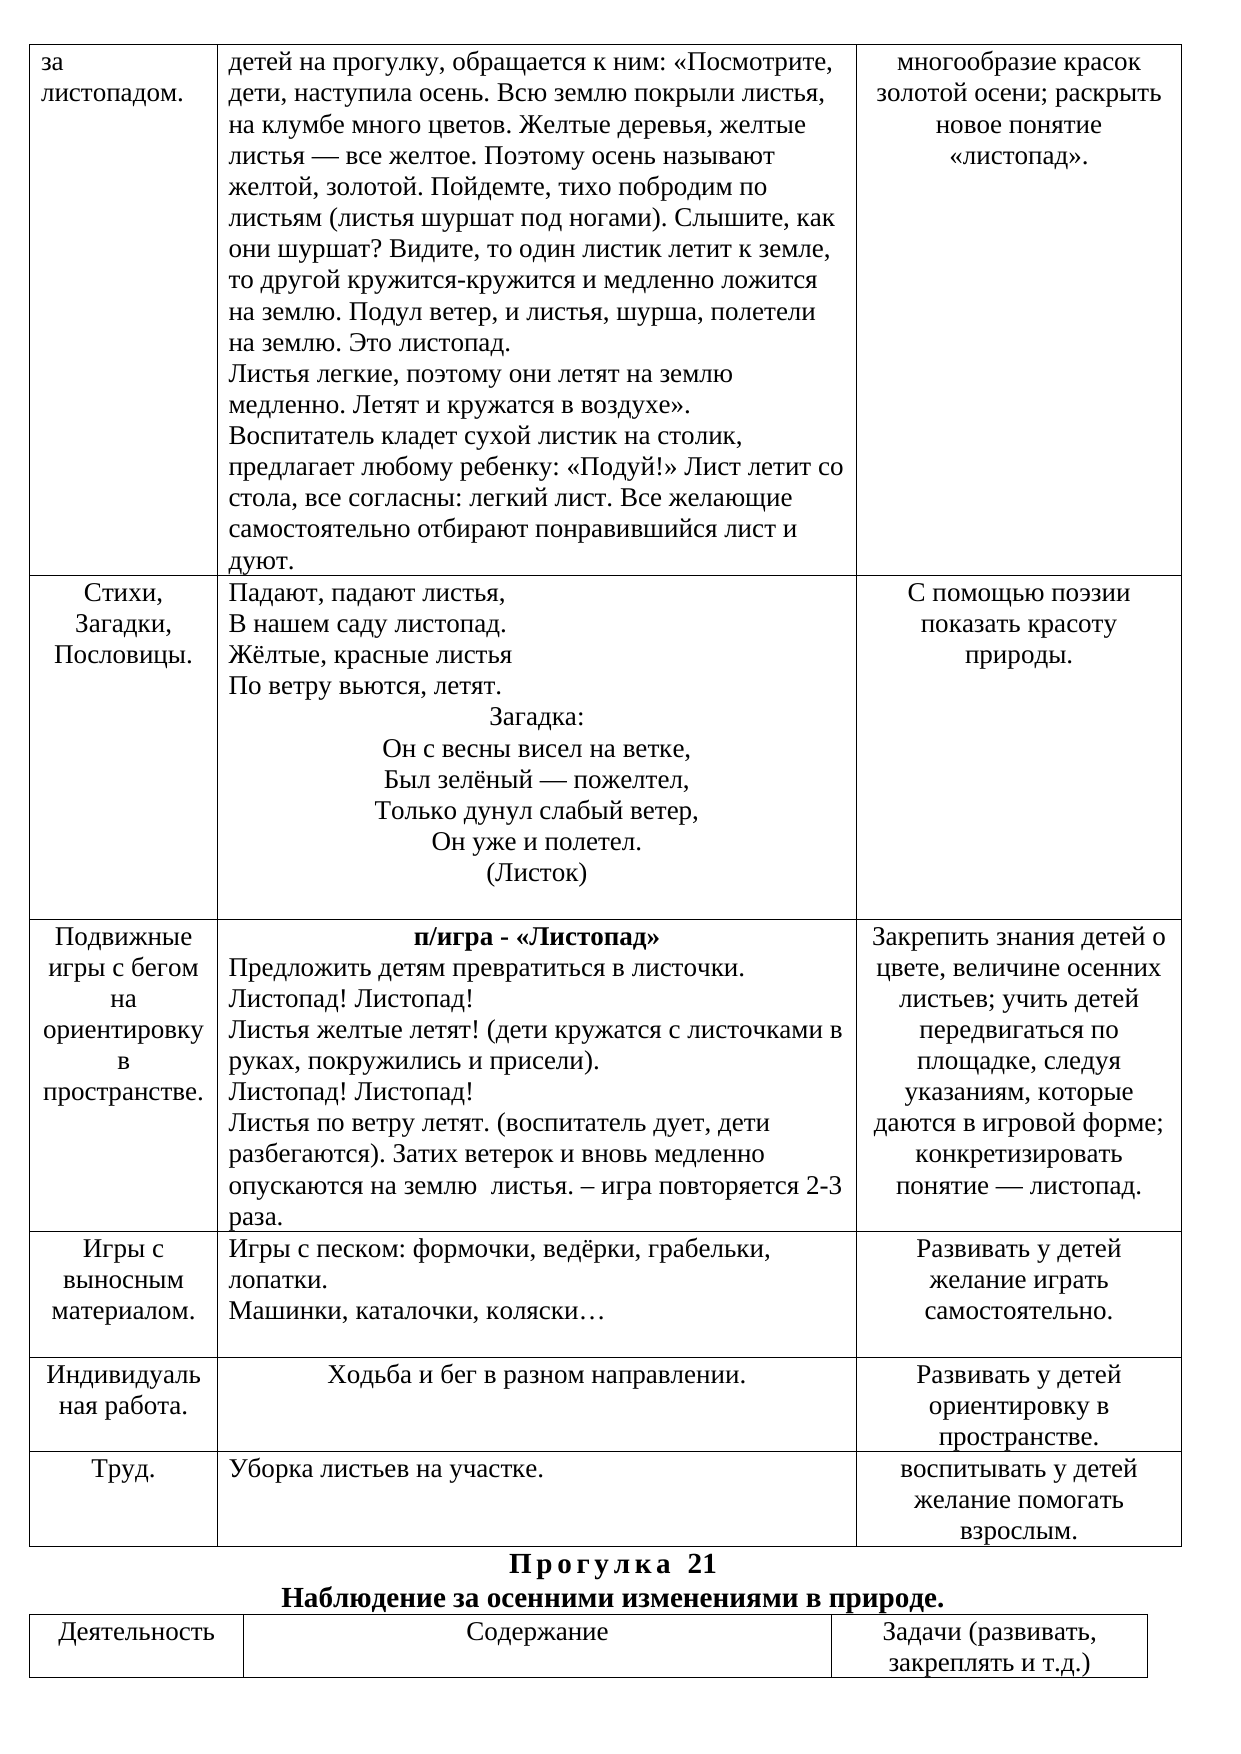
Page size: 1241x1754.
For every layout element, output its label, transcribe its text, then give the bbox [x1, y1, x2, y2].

table_header Содержание [244, 1615, 831, 1677]
table_cell Игры с выносным материалом. [30, 1232, 217, 1357]
table_cell Стихи, Загадки, Пословицы. [30, 576, 217, 918]
table_cell Развивать у детей ориентировку в пространстве. [857, 1358, 1181, 1451]
table_header Задачи (развивать, закреплять и т.д.) [832, 1615, 1147, 1677]
table_cell Подвижные игры с бегом на ориентировку в пространстве. [30, 920, 217, 1231]
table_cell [218, 45, 856, 575]
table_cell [857, 45, 1181, 575]
text Прогулка 21 [44, 1547, 1181, 1580]
table_cell воспитывать у детей желание помогать взрослым. [857, 1452, 1181, 1546]
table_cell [30, 45, 217, 575]
table_cell Развивать у детей желание играть самостоятельно. [857, 1232, 1181, 1357]
table_cell Труд. [30, 1452, 217, 1546]
table_cell Уборка листьев на участке. [218, 1452, 856, 1546]
table_cell Индивидуальная работа. [30, 1358, 217, 1451]
table_cell Падают, падают листья, В нашем саду листопад. Жёлтые, красные листья По ветру вьются, летят. Загадка: Он с весны висел на ветке, Был зелёный — пожелтел, Только дунул слабый ветер, Он уже и полетел. (Листок) [218, 576, 856, 918]
table_cell С помощью поэзии показать красоту природы. [857, 576, 1181, 918]
table_cell Игры с песком: формочки, ведёрки, грабельки, лопатки. Машинки, каталочки, коляски… [218, 1232, 856, 1357]
table_header Деятельность [30, 1615, 243, 1677]
text Наблюдение за осенними изменениями в природе. [44, 1580, 1181, 1614]
table_cell Закрепить знания детей о цвете, величине осенних листьев; учить детей передвигаться по площадке, следуя указаниям, которые даются в игровой форме; конкретизировать понятие — листопад. [857, 920, 1181, 1231]
table_cell Ходьба и бег в разном направлении. [218, 1358, 856, 1451]
table_cell п/игра - «Листопад» Предложить детям превратиться в листочки. Листопад! Листопад! Листья желтые летят! (дети кружатся с листочками в руках, покружились и присели). Листопад! Листопад! Листья по ветру летят. (воспитатель дует, дети разбегаются). Затих ветерок и вновь медленно опускаются на землю листья. – игра повторяется 2-3 раза. [218, 920, 856, 1231]
